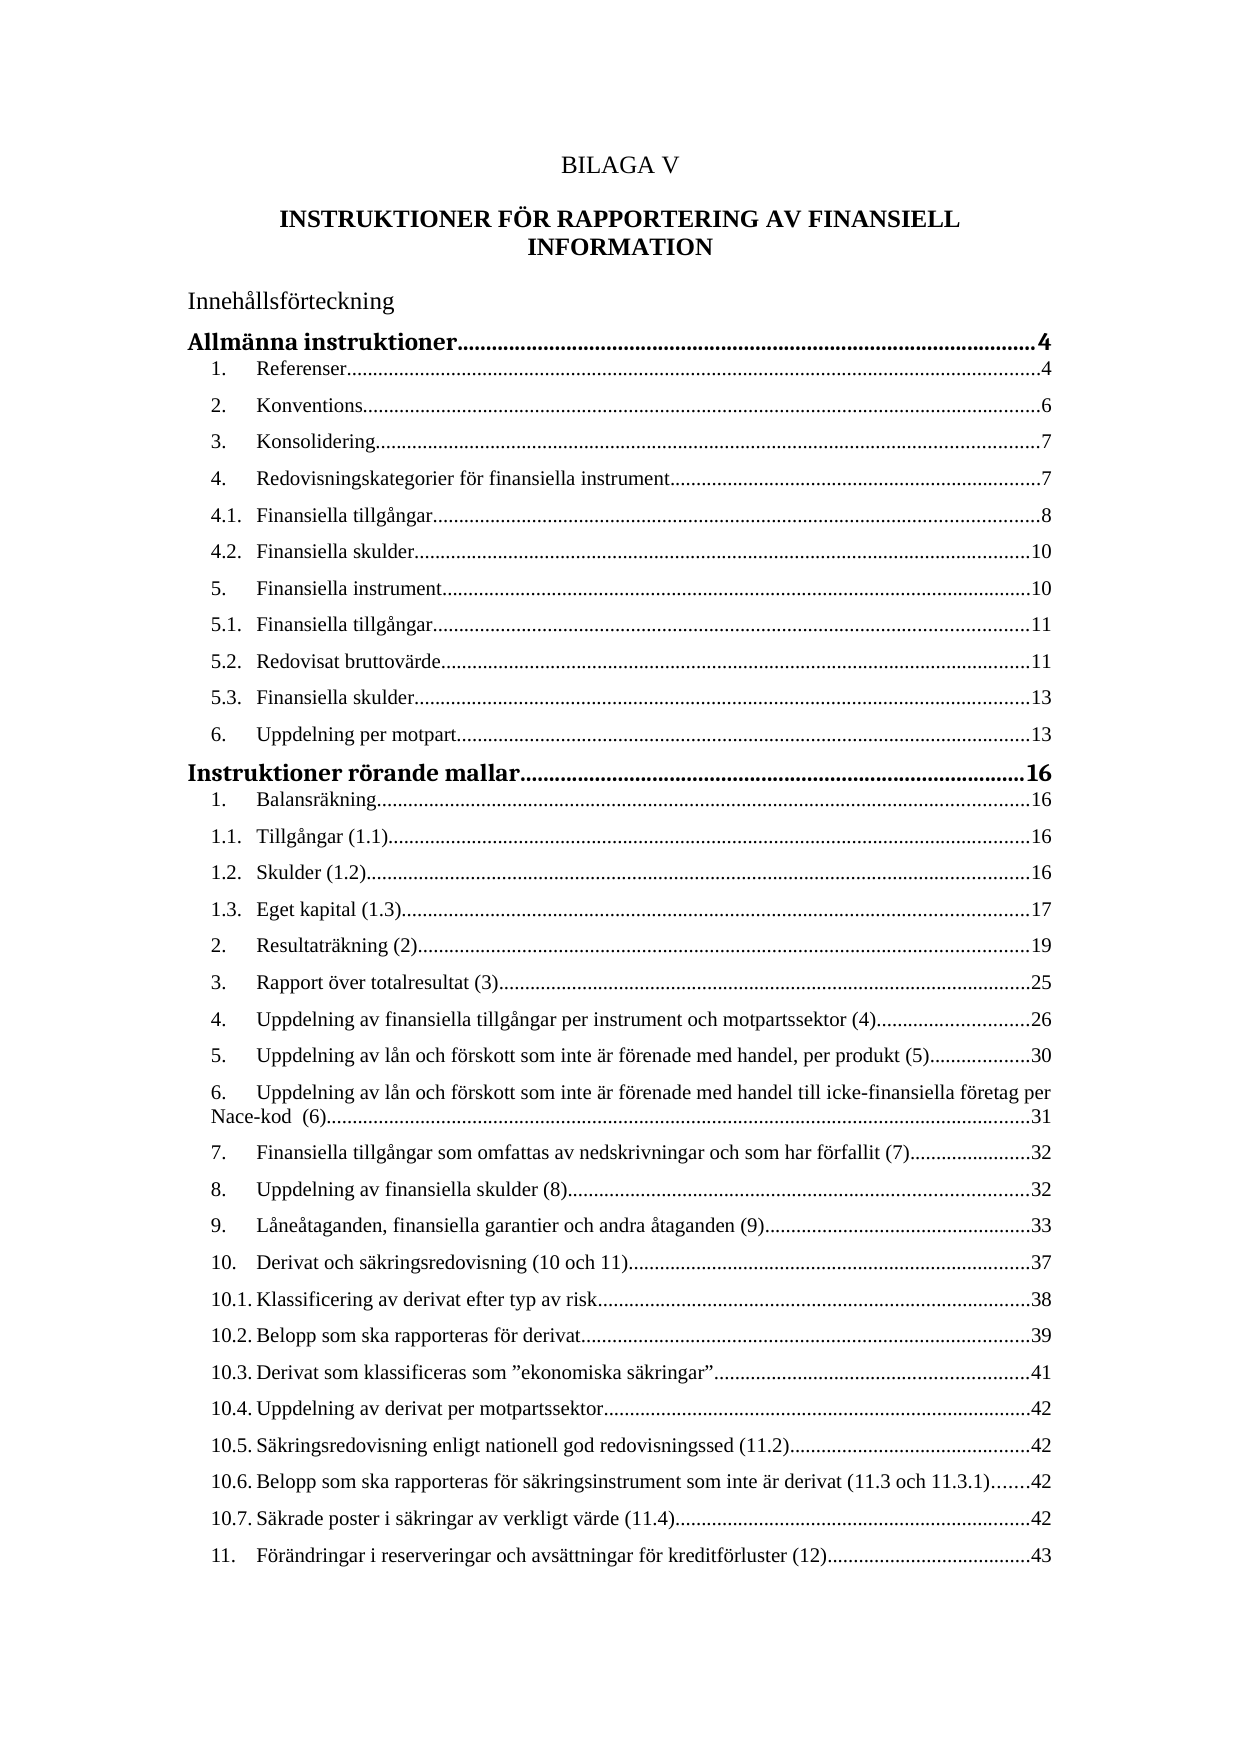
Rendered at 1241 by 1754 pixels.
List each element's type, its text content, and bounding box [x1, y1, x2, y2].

text 10.7. Säkrade poster i säkringar av verkligt värde (11.4) 42 [211, 1506, 1053, 1530]
text 10.6. Belopp som ska rapporteras för säkringsinstrument som inte är derivat (11.3 och 11.3.1) 42 [211, 1469, 1053, 1493]
text 6. Uppdelning av lån och förskott som inte är förenade med handel till icke-finansiella företag per Nace-kod (6) 31 [211, 1080, 1053, 1128]
text 9. Låneåtaganden, finansiella garantier och andra åtaganden (9) 33 [211, 1213, 1053, 1237]
text 4. Uppdelning av finansiella tillgångar per instrument och motpartssektor (4) 26 [211, 1007, 1053, 1031]
text 1. Referenser 4 [211, 356, 1053, 380]
text 4.2. Finansiella skulder 10 [211, 539, 1053, 563]
text 3. Konsolidering 7 [211, 429, 1053, 453]
text 3. Rapport över totalresultat (3) 25 [211, 970, 1053, 994]
text 4. Redovisningskategorier för finansiella instrument 7 [211, 466, 1053, 490]
text 10.2. Belopp som ska rapporteras för derivat 39 [211, 1323, 1053, 1347]
text 5.3. Finansiella skulder 13 [211, 685, 1053, 709]
text 1. Balansräkning 16 [211, 787, 1053, 811]
text 10.4. Uppdelning av derivat per motpartssektor 42 [211, 1396, 1053, 1420]
text 11. Förändringar i reserveringar och avsättningar för kreditförluster (12) 43 [211, 1542, 1053, 1567]
text 1.2. Skulder (1.2) 16 [211, 860, 1053, 884]
text 1.3. Eget kapital (1.3) 17 [211, 897, 1053, 921]
text Allmänna instruktioner 4 [187, 327, 1053, 356]
text 10.3. Derivat som klassificeras som ”ekonomiska säkringar” 41 [211, 1360, 1053, 1384]
text Instruktioner rörande mallar 16 [187, 758, 1053, 787]
text 5.2. Redovisat bruttovärde 11 [211, 649, 1053, 673]
text 6. Uppdelning per motpart 13 [211, 722, 1053, 746]
text 10. Derivat och säkringsredovisning (10 och 11) 37 [211, 1250, 1053, 1274]
text 4.1. Finansiella tillgångar 8 [211, 502, 1053, 527]
text 7. Finansiella tillgångar som omfattas av nedskrivningar och som har förfallit (7) 32 [211, 1140, 1053, 1164]
text BILAGA V [187, 150, 1053, 179]
text Innehållsförteckning [187, 286, 1053, 315]
text INSTRUKTIONER FÖR RAPPORTERING AV FINANSIELL INFORMATION [187, 204, 1053, 261]
text 10.1. Klassificering av derivat efter typ av risk 38 [211, 1287, 1053, 1311]
text 5. Uppdelning av lån och förskott som inte är förenade med handel, per produkt (5) 30 [211, 1043, 1053, 1067]
text 5.1. Finansiella tillgångar 11 [211, 612, 1053, 636]
text 2. Resultaträkning (2) 19 [211, 933, 1053, 957]
text 1.1. Tillgångar (1.1) 16 [211, 824, 1053, 848]
text 2. Konventions 6 [211, 393, 1053, 417]
text 10.5. Säkringsredovisning enligt nationell god redovisningssed (11.2) 42 [211, 1433, 1053, 1457]
text 5. Finansiella instrument 10 [211, 576, 1053, 600]
text 8. Uppdelning av finansiella skulder (8) 32 [211, 1177, 1053, 1201]
